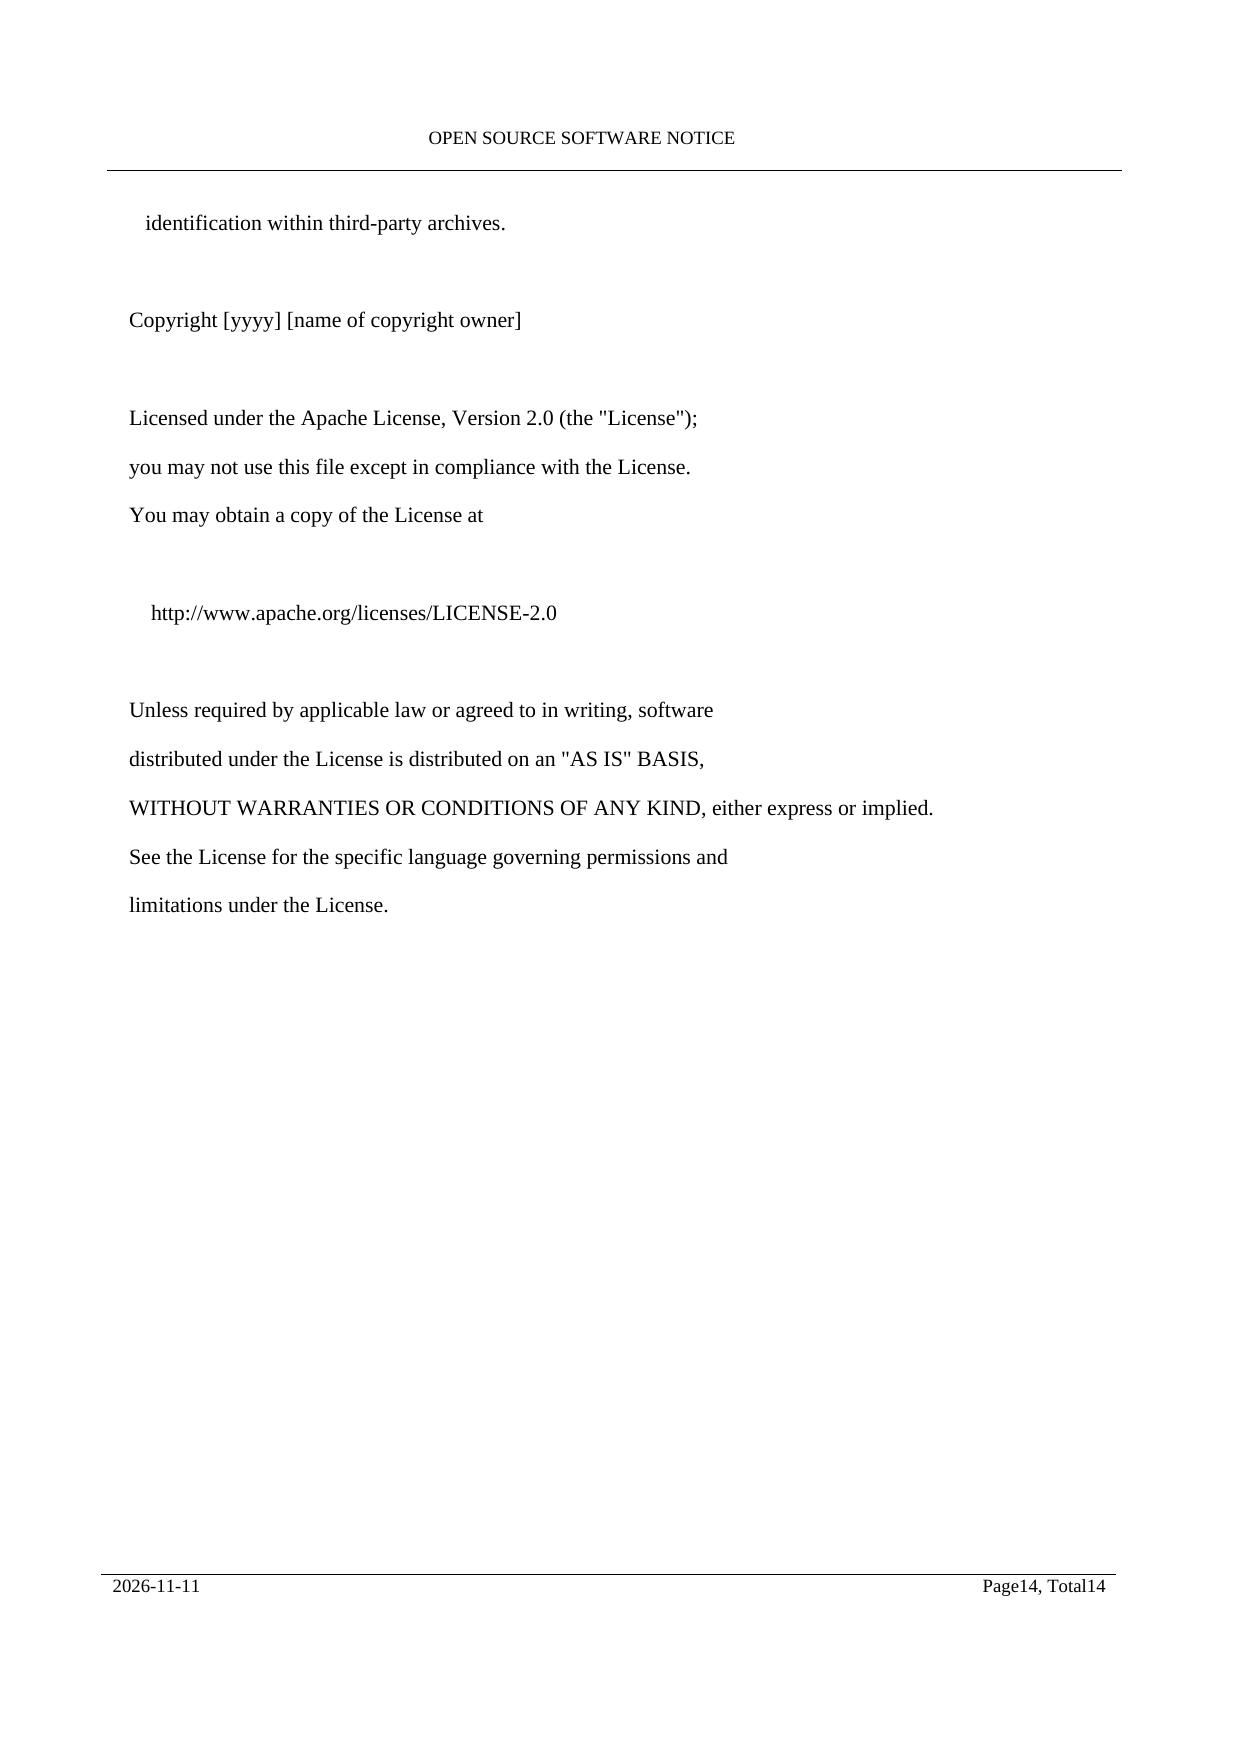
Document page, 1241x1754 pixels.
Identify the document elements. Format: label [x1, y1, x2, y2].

text [112, 206, 1128, 921]
